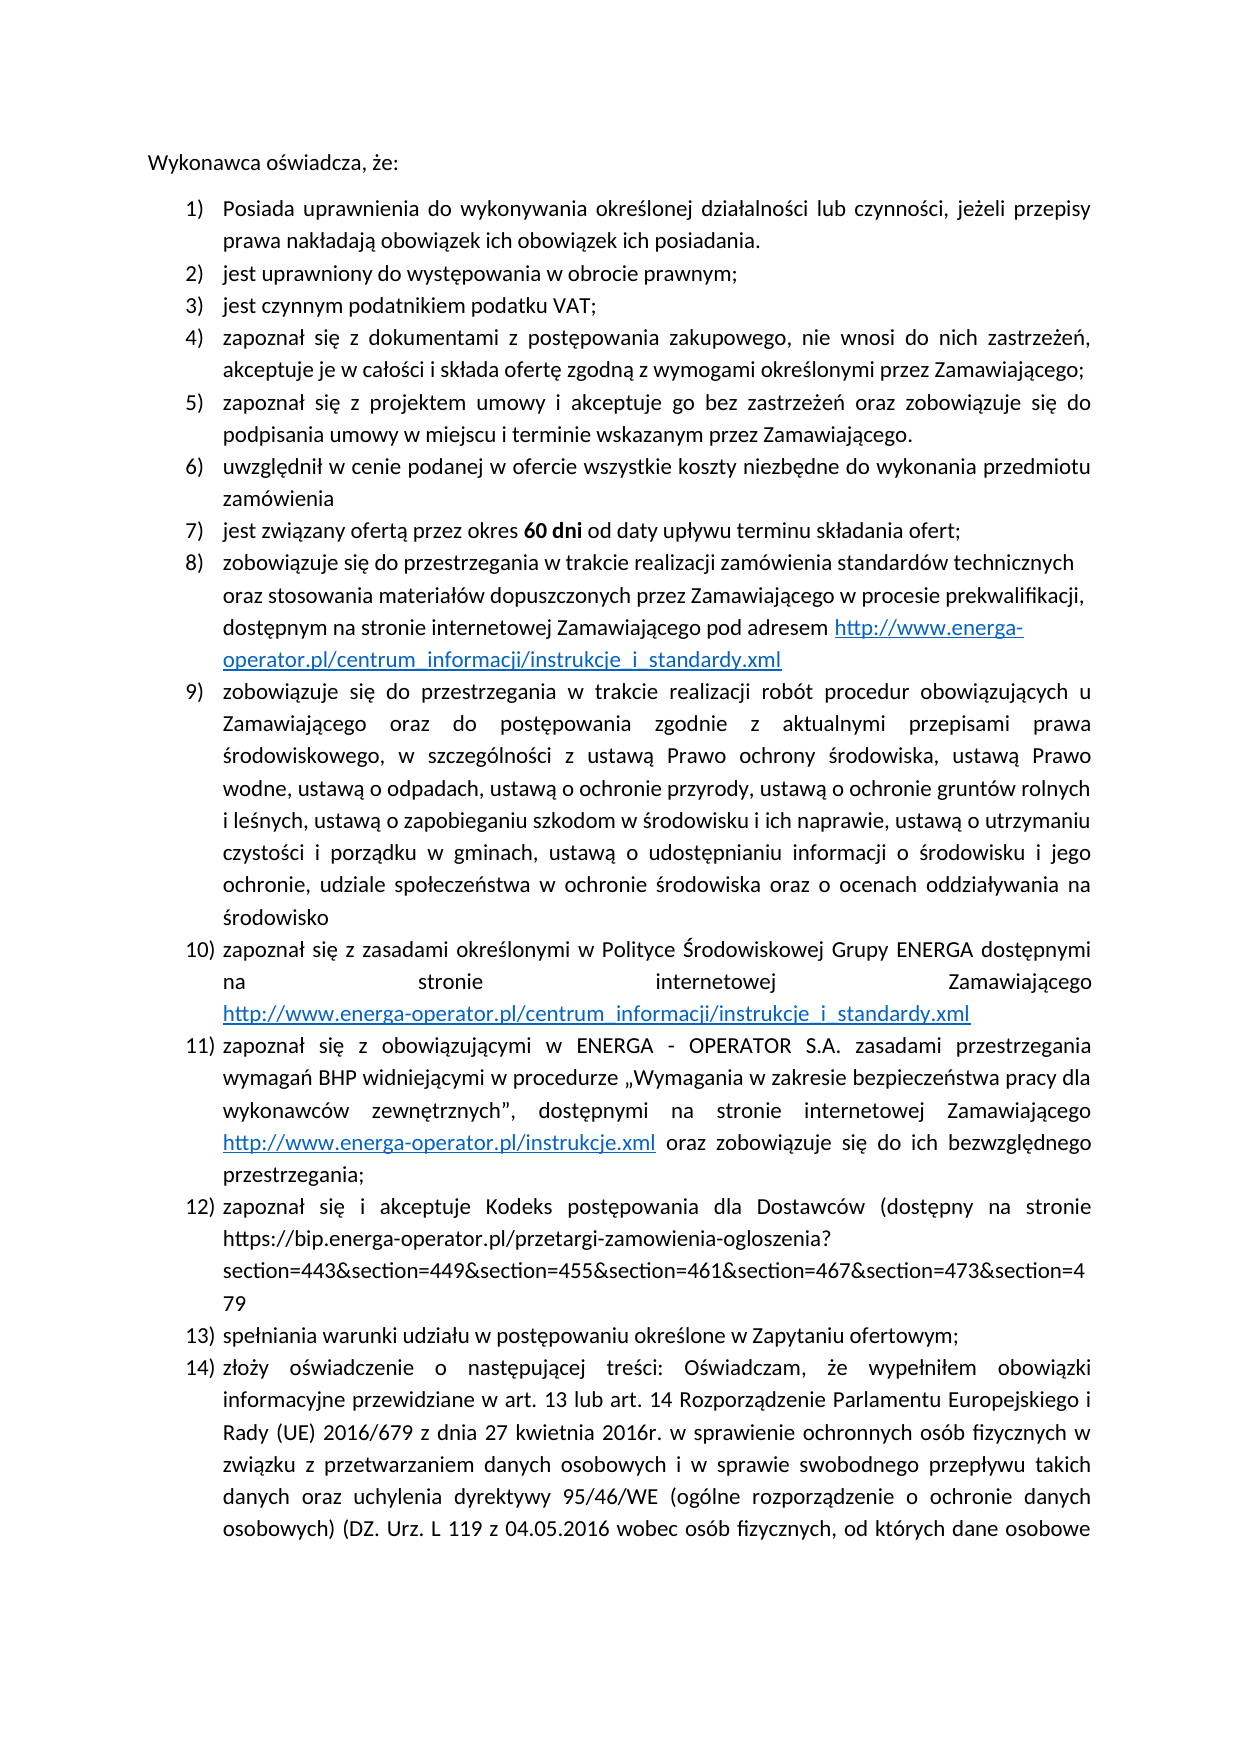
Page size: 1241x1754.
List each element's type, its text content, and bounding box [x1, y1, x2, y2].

list spełniania warunki udziału w postępowaniu określone w Zapytaniu ofertowym; [185, 1321, 1093, 1349]
list jest związany ofertą przez okres 60 dni od daty upływu terminu składania ofert; [185, 516, 1093, 544]
list zobowiązuje się do przestrzegania w trakcie realizacji robót procedur obowiązujących u Zamawiającego oraz do postępowania zgodnie z aktualnymi przepisami prawa środowiskowego, w szczególności z ustawą Prawo ochrony środowiska, ustawą Prawo wodne, ustawą o odpadach, ustawą o ochronie przyrody, ustawą o ochronie gruntów rolnych i leśnych, ustawą o zapobieganiu szkodom w środowisku i ich naprawie, ustawą o utrzymaniu czystości i porządku w gminach, ustawą o udostępnianiu informacji o środowisku i jego ochronie, udziale społeczeństwa w ochronie środowiska oraz o ocenach oddziaływania na środowisko [185, 677, 1093, 931]
list jest czynnym podatnikiem podatku VAT; [185, 291, 1093, 319]
list uwzględnił w cenie podanej w ofercie wszystkie koszty niezbędne do wykonania przedmiotu zamówienia [185, 452, 1093, 512]
list zobowiązuje się do przestrzegania w trakcie realizacji zamówienia standardów technicznych oraz stosowania materiałów dopuszczonych przez Zamawiającego w procesie prekwalifikacji, dostępnym na stronie internetowej Zamawiającego pod adresem http://www.energa-operator.pl/centrum_informacji/instrukcje_i_standardy.xml [185, 548, 1093, 673]
text Wykonawca oświadcza, że: [148, 148, 1093, 176]
list zapoznał się z zasadami określonymi w Polityce Środowiskowej Grupy ENERGA dostępnymi na stronie internetowej Zamawiającego http://www.energa-operator.pl/centrum_informacji/instrukcje_i_standardy.xml [185, 935, 1093, 1027]
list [185, 1353, 1093, 1542]
list zapoznał się z obowiązującymi w ENERGA - OPERATOR S.A. zasadami przestrzegania wymagań BHP widniejącymi w procedurze „Wymagania w zakresie bezpieczeństwa pracy dla wykonawców zewnętrznych”, dostępnymi na stronie internetowej Zamawiającego http://www.energa-operator.pl/instrukcje.xml oraz zobowiązuje się do ich bezwzględnego przestrzegania; [185, 1031, 1093, 1188]
list zapoznał się z projektem umowy i akceptuje go bez zastrzeżeń oraz zobowiązuje się do podpisania umowy w miejscu i terminie wskazanym przez Zamawiającego. [185, 388, 1093, 448]
list zapoznał się i akceptuje Kodeks postępowania dla Dostawców (dostępny na stronie https://bip.energa-operator.pl/przetargi-zamowienia-ogloszenia?section=443&section=449&section=455&section=461&section=467&section=473&section=479 [185, 1192, 1093, 1317]
list jest uprawniony do występowania w obrocie prawnym; [185, 259, 1093, 287]
list zapoznał się z dokumentami z postępowania zakupowego, nie wnosi do nich zastrzeżeń, akceptuje je w całości i składa ofertę zgodną z wymogami określonymi przez Zamawiającego; [185, 323, 1093, 383]
list Posiada uprawnienia do wykonywania określonej działalności lub czynności, jeżeli przepisy prawa nakładają obowiązek ich obowiązek ich posiadania. [185, 194, 1093, 255]
